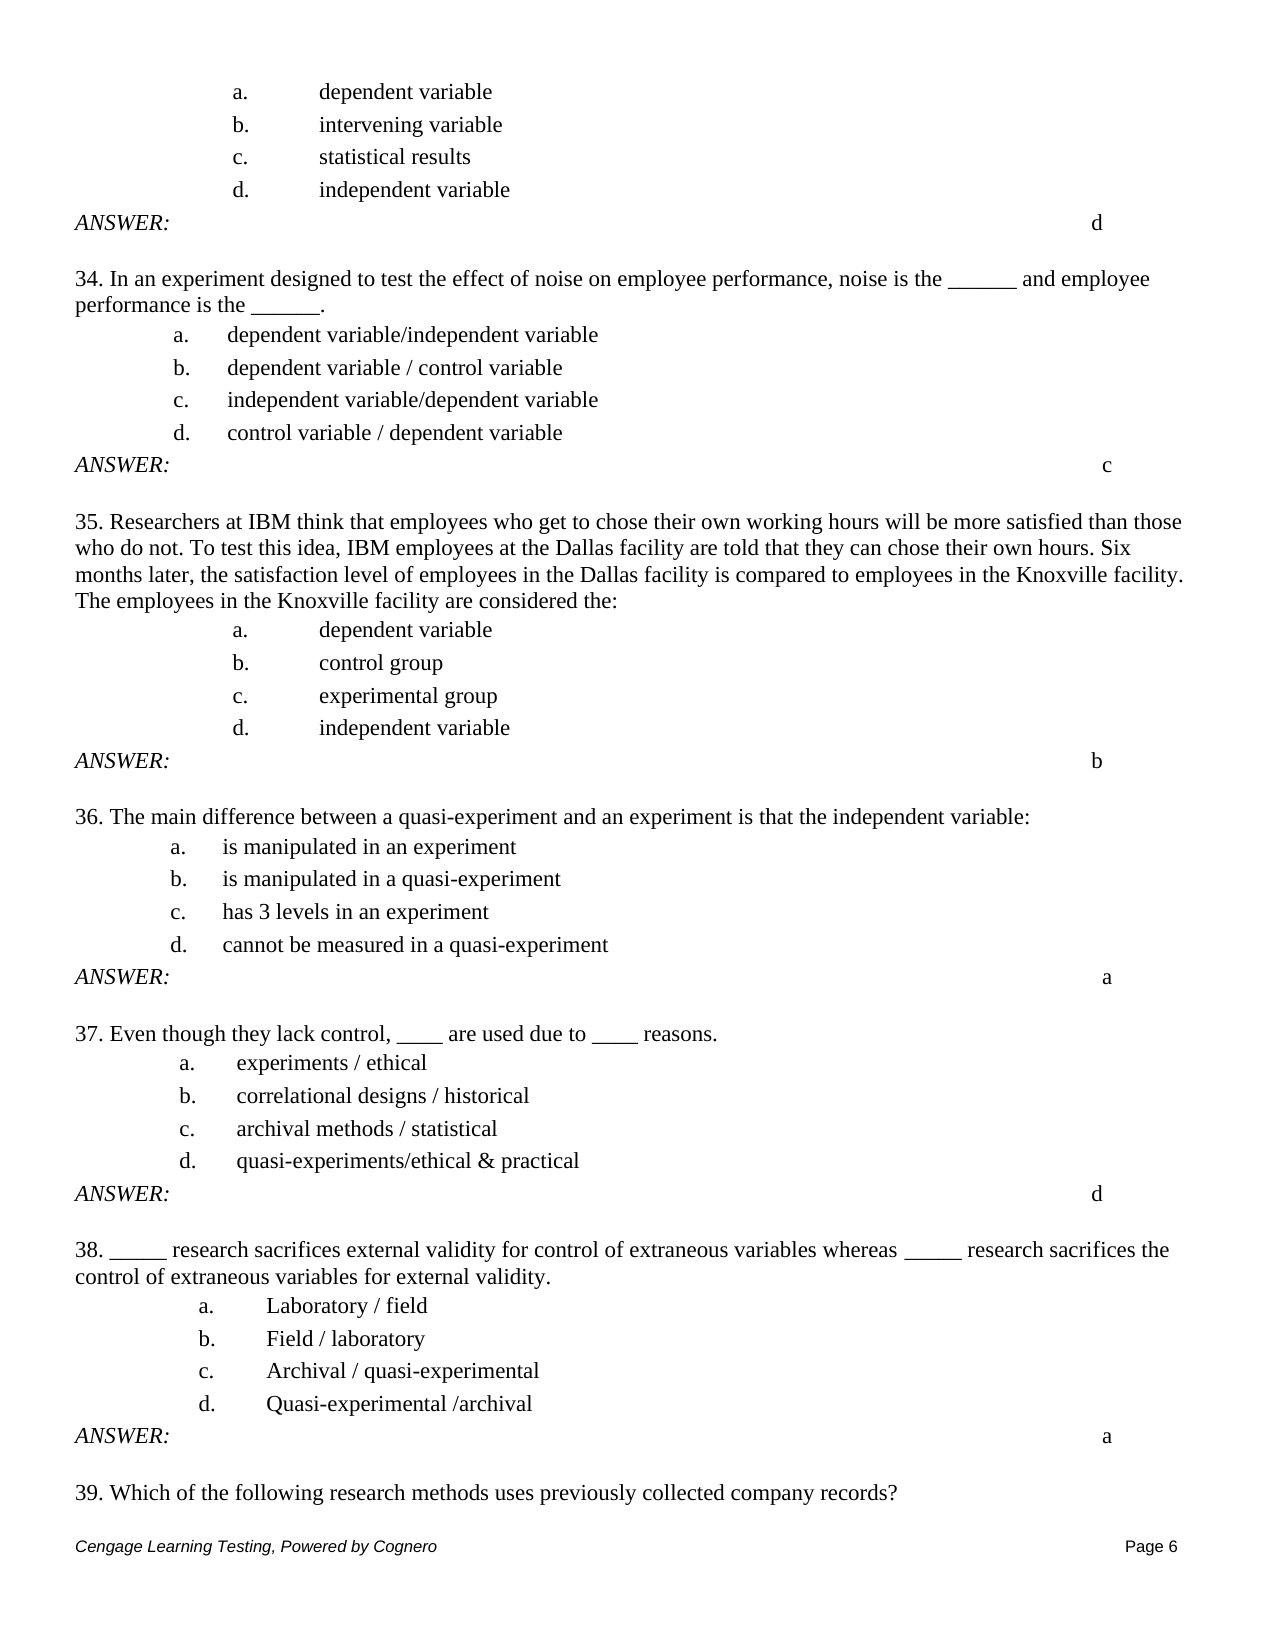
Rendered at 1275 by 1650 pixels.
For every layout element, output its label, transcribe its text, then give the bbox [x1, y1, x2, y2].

table_header 35. ​Researchers at IBM think that employees who get to chose their own working hours will be more satisfied than those who do not. To test this idea, IBM employees at the Dallas facility are told that they can chose their own hours. Six months later, the satisfaction level of employees in the Dallas facility is compared to employees in the Knoxville facility. The employees in the Knoxville facility are considered the: [75, 613, 1200, 776]
table_header 37. ​Even though they lack control, ____ are used due to ____ reasons. [75, 1046, 1200, 1209]
table_header 36. ​The main difference between a quasi-experiment and an experiment is that the independent variable: [75, 830, 1200, 993]
table_header 33. ​Manipulating the _____ best distinguishes experimental research methods from other research methods. [75, 75, 1200, 238]
table_header 38. ​_____ research sacrifices external validity for control of extraneous variables whereas _____ research sacrifices the control of extraneous variables for external validity. [75, 1289, 1200, 1452]
table_header 34. ​In an experiment designed to test the effect of noise on employee performance, noise is the ______ and employee performance is the ______. [75, 318, 1200, 481]
